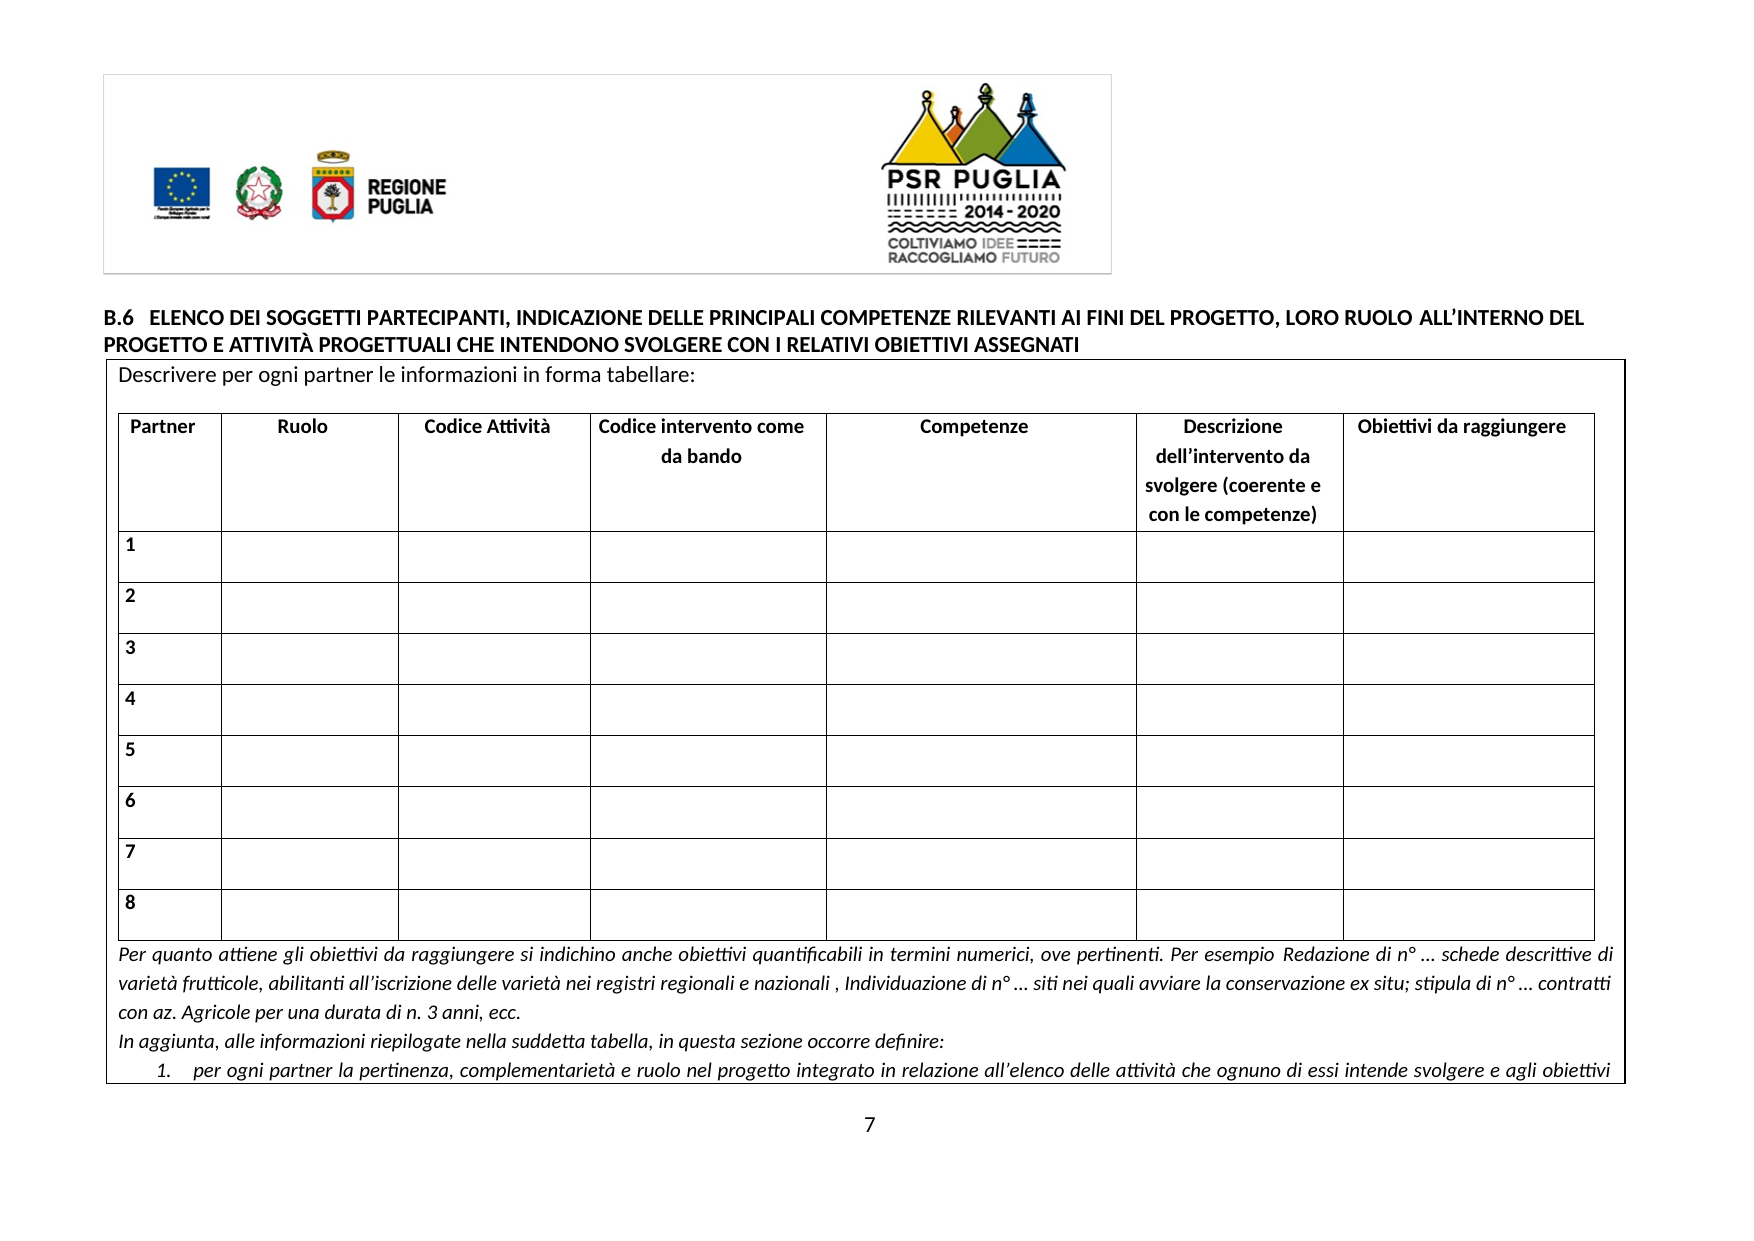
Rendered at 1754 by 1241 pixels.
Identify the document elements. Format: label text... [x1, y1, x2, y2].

picture [104, 75, 1111, 274]
text B.6 ELENCO DEI SOGGETTI PARTECIPANTI, INDICAZIONE DELLE PRINCIPALI COMPETENZE RILEVANTI AI FINI DEL PROGETTO, LORO RUOLO ALL’INTERNO DEL PROGETTO E ATTIVITÀ PROGETTUALI CHE INTENDONO SVOLGERE CON I RELATIVI OBIETTIVI ASSEGNATI [103, 303, 1636, 359]
